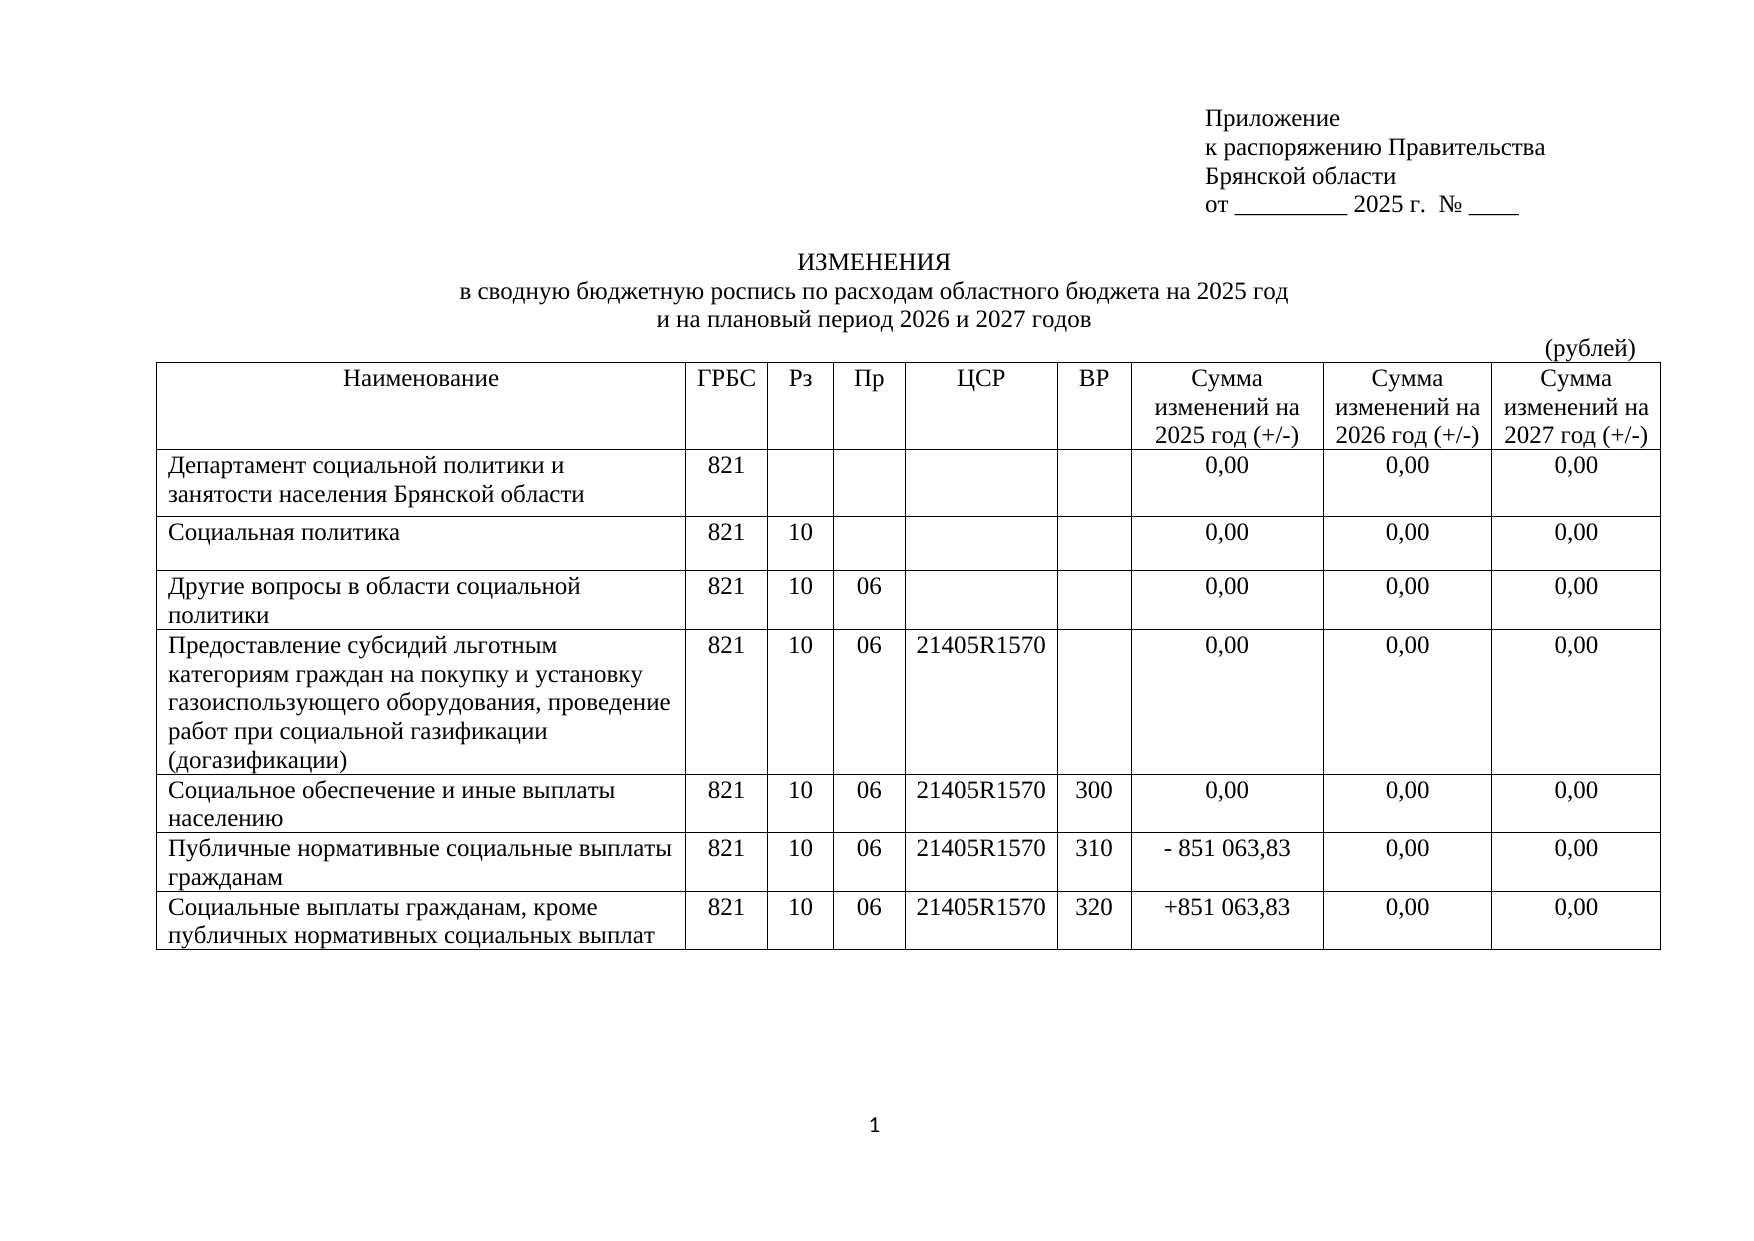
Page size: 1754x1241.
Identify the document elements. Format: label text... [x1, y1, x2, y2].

table_cell 06 [834, 892, 905, 949]
table_cell [906, 571, 1057, 629]
table_cell 0,00 [1132, 775, 1323, 832]
table_header Пр [834, 363, 905, 449]
table_cell 0,00 [1492, 571, 1660, 629]
table_header ВР [1058, 363, 1131, 449]
table_cell 310 [1058, 833, 1131, 891]
table_cell Социальные выплаты гражданам, кроме публичных нормативных социальных выплат [157, 892, 685, 949]
table_cell 10 [768, 630, 833, 774]
table_cell 10 [768, 517, 833, 570]
text Приложение [1205, 103, 1636, 132]
table_header ГРБС [686, 363, 767, 449]
table_cell 821 [686, 775, 767, 832]
table_header ЦСР [906, 363, 1057, 449]
text от _________ 2025 г. № ____ [1205, 189, 1636, 218]
table_cell 10 [768, 833, 833, 891]
table_cell 21405R1570 [906, 630, 1057, 774]
table_cell 0,00 [1492, 892, 1660, 949]
table_cell 0,00 [1324, 833, 1491, 891]
table_cell 06 [834, 571, 905, 629]
text (рублей) [112, 333, 1636, 362]
text в сводную бюджетную роспись по расходам областного бюджета на 2025 год [112, 276, 1636, 304]
table_cell [1058, 571, 1131, 629]
table_cell 21405R1570 [906, 892, 1057, 949]
table_cell 0,00 [1132, 571, 1323, 629]
table_cell [906, 450, 1057, 516]
table_cell 06 [834, 630, 905, 774]
table_header Сумма изменений на 2027 год (+/-) [1492, 363, 1660, 449]
table_cell 821 [686, 630, 767, 774]
table_cell [768, 450, 833, 516]
table_cell 0,00 [1132, 630, 1323, 774]
table_cell 0,00 [1324, 571, 1491, 629]
table_cell 0,00 [1492, 775, 1660, 832]
table_cell 10 [768, 775, 833, 832]
table_cell 821 [686, 833, 767, 891]
table_cell Предоставление субсидий льготным категориям граждан на покупку и установку газоиспользующего оборудования, проведение работ при социальной газификации (догазификации) [157, 630, 685, 774]
table_cell 21405R1570 [906, 833, 1057, 891]
text ИЗМЕНЕНИЯ [112, 247, 1636, 276]
text и на плановый период 2026 и 2027 годов [112, 304, 1636, 333]
table_cell 0,00 [1324, 450, 1491, 516]
table_cell 06 [834, 833, 905, 891]
table_cell Социальная политика [157, 517, 685, 570]
table_header Рз [768, 363, 833, 449]
table_cell [1058, 517, 1131, 570]
table_cell 0,00 [1132, 450, 1323, 516]
table_cell 300 [1058, 775, 1131, 832]
table_cell Департамент социальной политики и занятости населения Брянской области [157, 450, 685, 516]
table_cell 0,00 [1324, 892, 1491, 949]
table_header Сумма изменений на 2026 год (+/-) [1324, 363, 1491, 449]
table_cell Социальное обеспечение и иные выплаты населению [157, 775, 685, 832]
table_cell 821 [686, 517, 767, 570]
table_cell 06 [834, 775, 905, 832]
table_cell [1058, 630, 1131, 774]
table_cell +851 063,83 [1132, 892, 1323, 949]
table_cell 821 [686, 571, 767, 629]
table_cell 0,00 [1324, 517, 1491, 570]
table_cell 0,00 [1132, 517, 1323, 570]
table_cell - 851 063,83 [1132, 833, 1323, 891]
text к распоряжению Правительства Брянской области [1205, 132, 1636, 189]
table_cell [834, 517, 905, 570]
table_cell 0,00 [1324, 630, 1491, 774]
table_cell 821 [686, 892, 767, 949]
table_cell 10 [768, 571, 833, 629]
table_cell 0,00 [1492, 630, 1660, 774]
table_cell 0,00 [1492, 833, 1660, 891]
table_cell 0,00 [1492, 450, 1660, 516]
table_cell 320 [1058, 892, 1131, 949]
table_cell [1058, 450, 1131, 516]
table_cell 10 [768, 892, 833, 949]
table_cell 821 [686, 450, 767, 516]
table_header Сумма изменений на 2025 год (+/-) [1132, 363, 1323, 449]
table_cell 0,00 [1492, 517, 1660, 570]
table_cell Другие вопросы в области социальной политики [157, 571, 685, 629]
table_cell 21405R1570 [906, 775, 1057, 832]
table_header Наименование [157, 363, 685, 449]
table_cell [906, 517, 1057, 570]
table_cell 0,00 [1324, 775, 1491, 832]
table_cell Публичные нормативные социальные выплаты гражданам [157, 833, 685, 891]
table_cell [834, 450, 905, 516]
